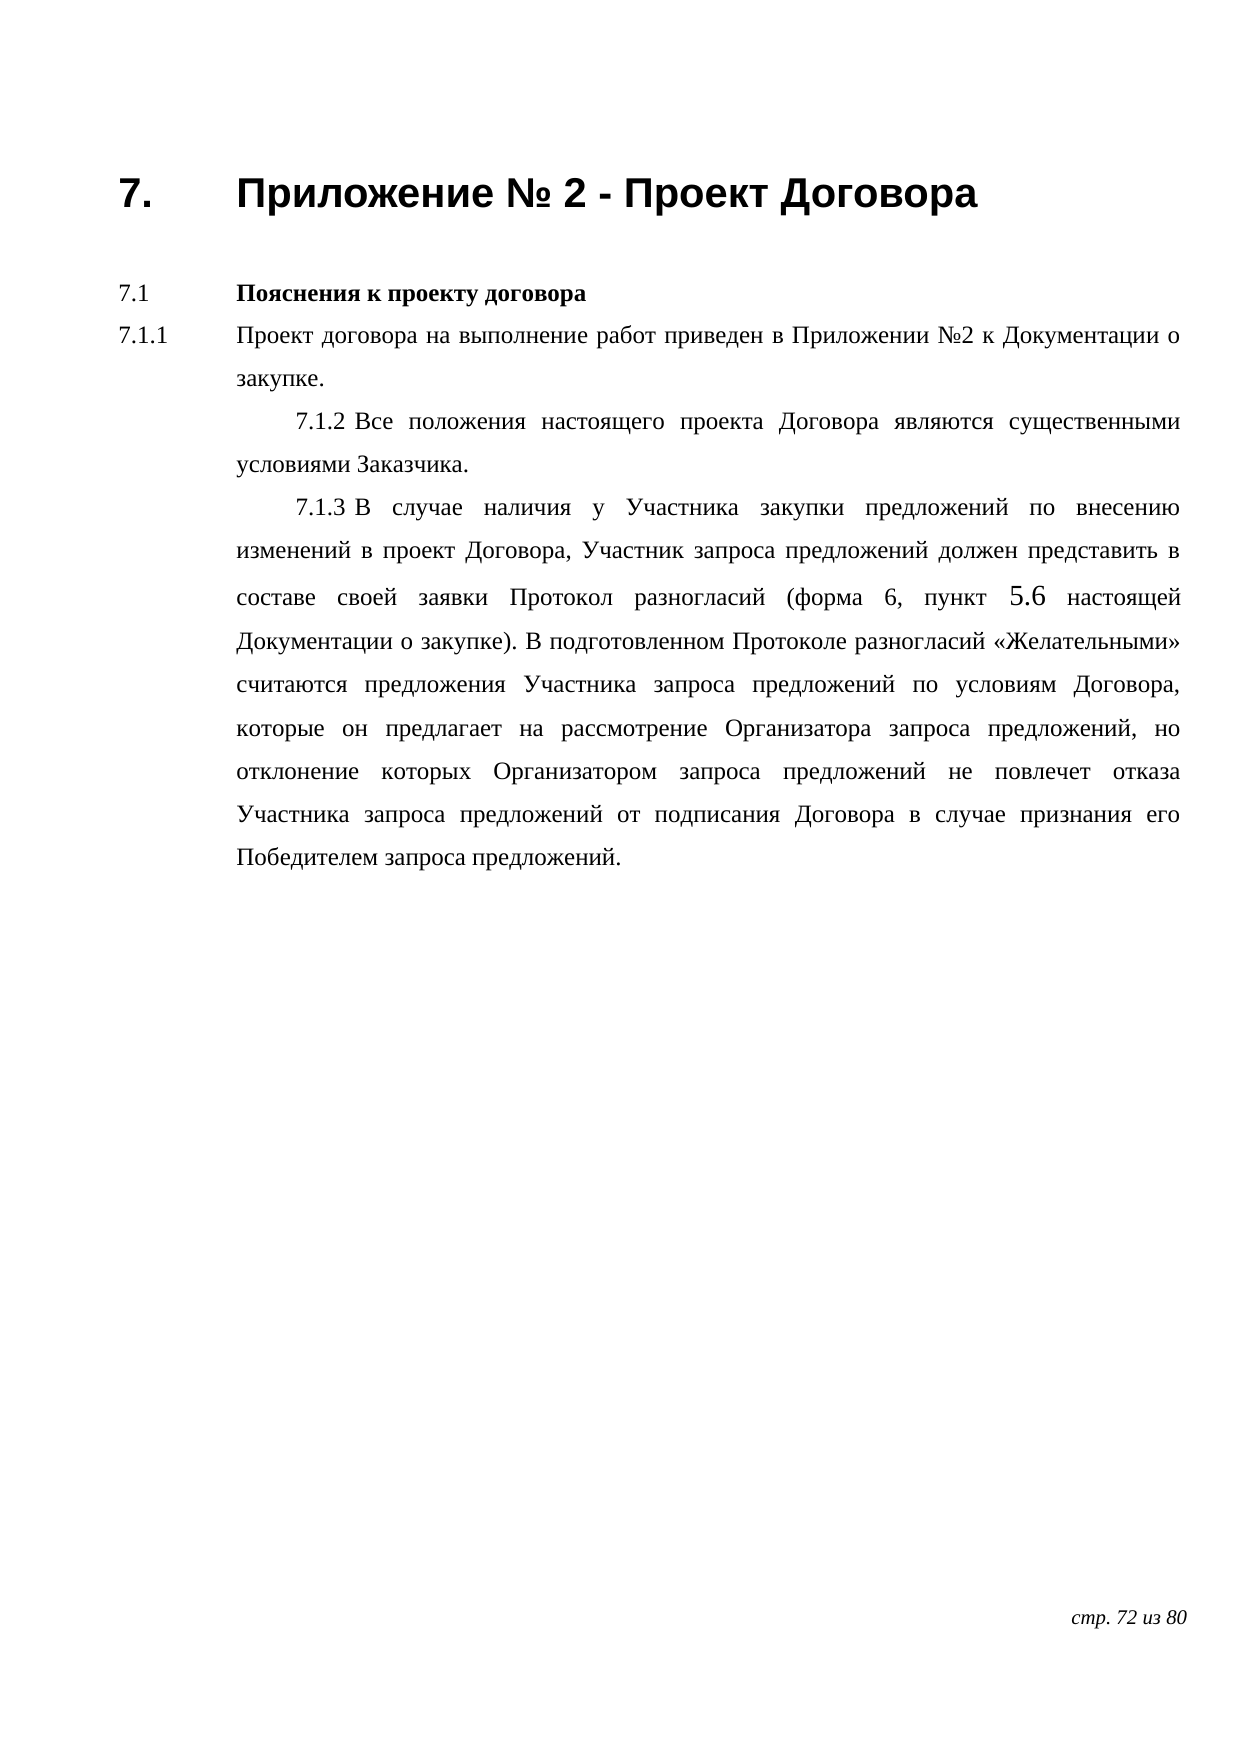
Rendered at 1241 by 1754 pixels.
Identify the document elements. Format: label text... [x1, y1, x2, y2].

list Проект договора на выполнение работ приведен в Приложении №2 к Документации о закупке. [118, 320, 1181, 392]
subtitle Приложение № 2 - Проект Договора [118, 168, 1181, 216]
text Все положения настоящего проекта Договора являются существенными условиями Заказчика. [236, 406, 1181, 478]
text В случае наличия у Участника закупки предложений по внесению изменений в проект Договора, Участник запроса предложений должен представить в составе своей заявки Протокол разногласий (форма 6, пункт 5.6 настоящей Документации о закупке). В подготовленном Протоколе разногласий «Желательными» считаются предложения Участника запроса предложений по условиям Договора, которые он предлагает на рассмотрение Организатора запроса предложений, но отклонение которых Организатором запроса предложений не повлечет отказа Участника запроса предложений от подписания Договора в случае признания его Победителем запроса предложений. [236, 492, 1181, 871]
subtitle Пояснения к проекту договора [118, 278, 1181, 307]
